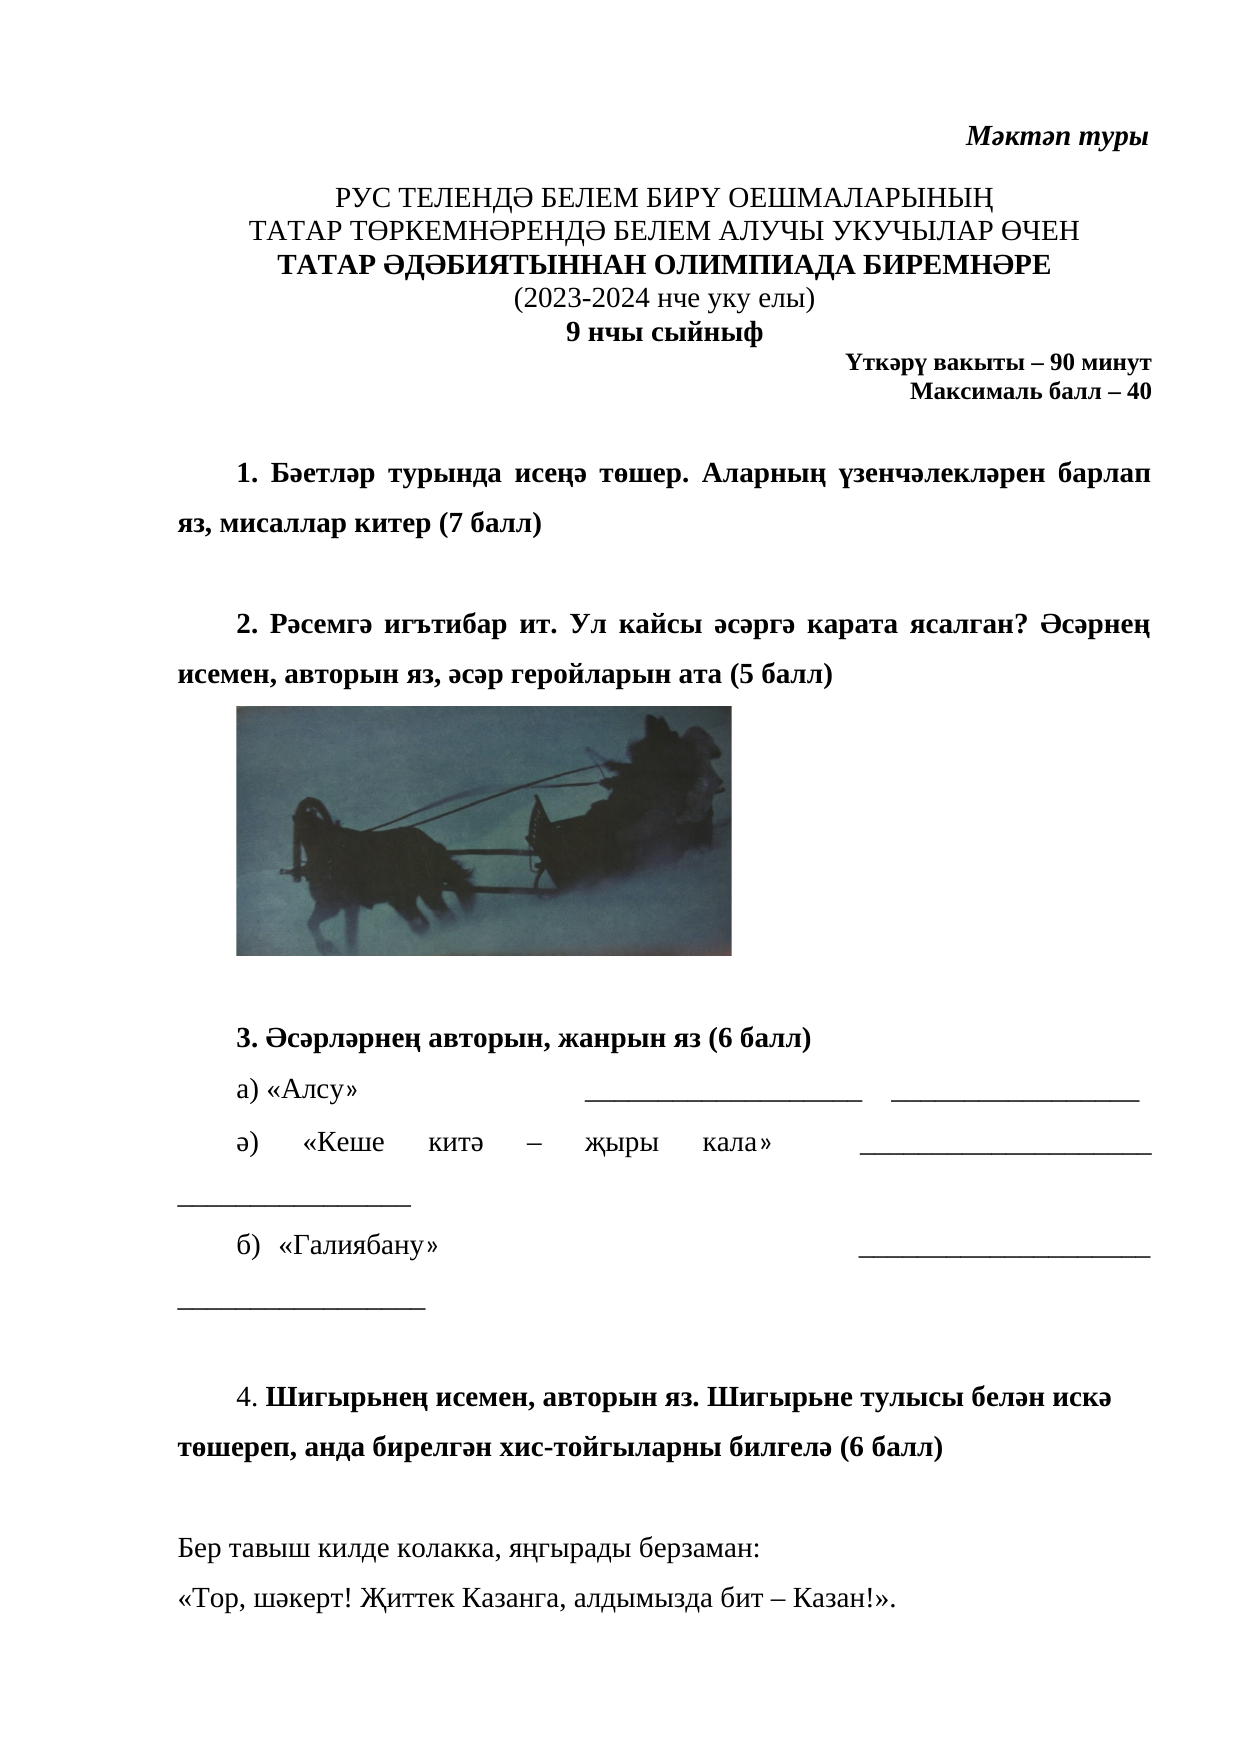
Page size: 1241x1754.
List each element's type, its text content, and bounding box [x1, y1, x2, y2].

text Мәктәп туры [177, 118, 1152, 152]
text 3. Әсәрләрнең авторын, жанрын яз (6 балл) [177, 1020, 1152, 1053]
text б) «Галиябану» ____________________ _________________ [177, 1226, 1152, 1312]
text 2. Рәсемгә игътибар ит. Ул кайсы әсәргә карата ясалган? Әсәрнең исемен, авторын яз, әсәр геройларын ата (5 балл) [177, 606, 1152, 690]
text ТАТАР ӘДӘБИЯТЫННАН ОЛИМПИАДА БИРЕМНӘРЕ [177, 247, 1152, 280]
text ә) «Кеше китә – җыры кала» ____________________ ________________ [177, 1123, 1152, 1209]
text 1. Бәетләр турында исеңә төшер. Аларның үзенчәлекләрен барлап яз, мисаллар китер (7 балл) [177, 455, 1152, 539]
text Үткәрү вакыты – 90 минут [177, 347, 1152, 376]
text а) «Алсу» ___________________ _________________ [177, 1070, 1152, 1106]
text 9 нчы сыйныф [177, 314, 1152, 347]
text Максималь балл – 40 [177, 376, 1152, 405]
text Бер тавыш килде колакка, яңгырады берзаман: «Тор, шәкерт! Җиттек Казанга, алдымызда бит – Казан!». [177, 1530, 1152, 1614]
text (2023-2024 нче уку елы) [177, 280, 1152, 314]
picture [236, 706, 732, 956]
text ТАТАР ТӨРКЕМНӘРЕНДӘ БЕЛЕМ АЛУЧЫ УКУЧЫЛАР ӨЧЕН [177, 213, 1152, 247]
text РУС ТЕЛЕНДӘ БЕЛЕМ БИРҮ ОЕШМАЛАРЫНЫҢ [177, 180, 1152, 213]
text 4. Шигырьнең исемен, авторын яз. Шигырьне тулысы белән искә төшереп, анда бирелгән хис-тойгыларны билгелә (6 балл) [177, 1379, 1152, 1463]
